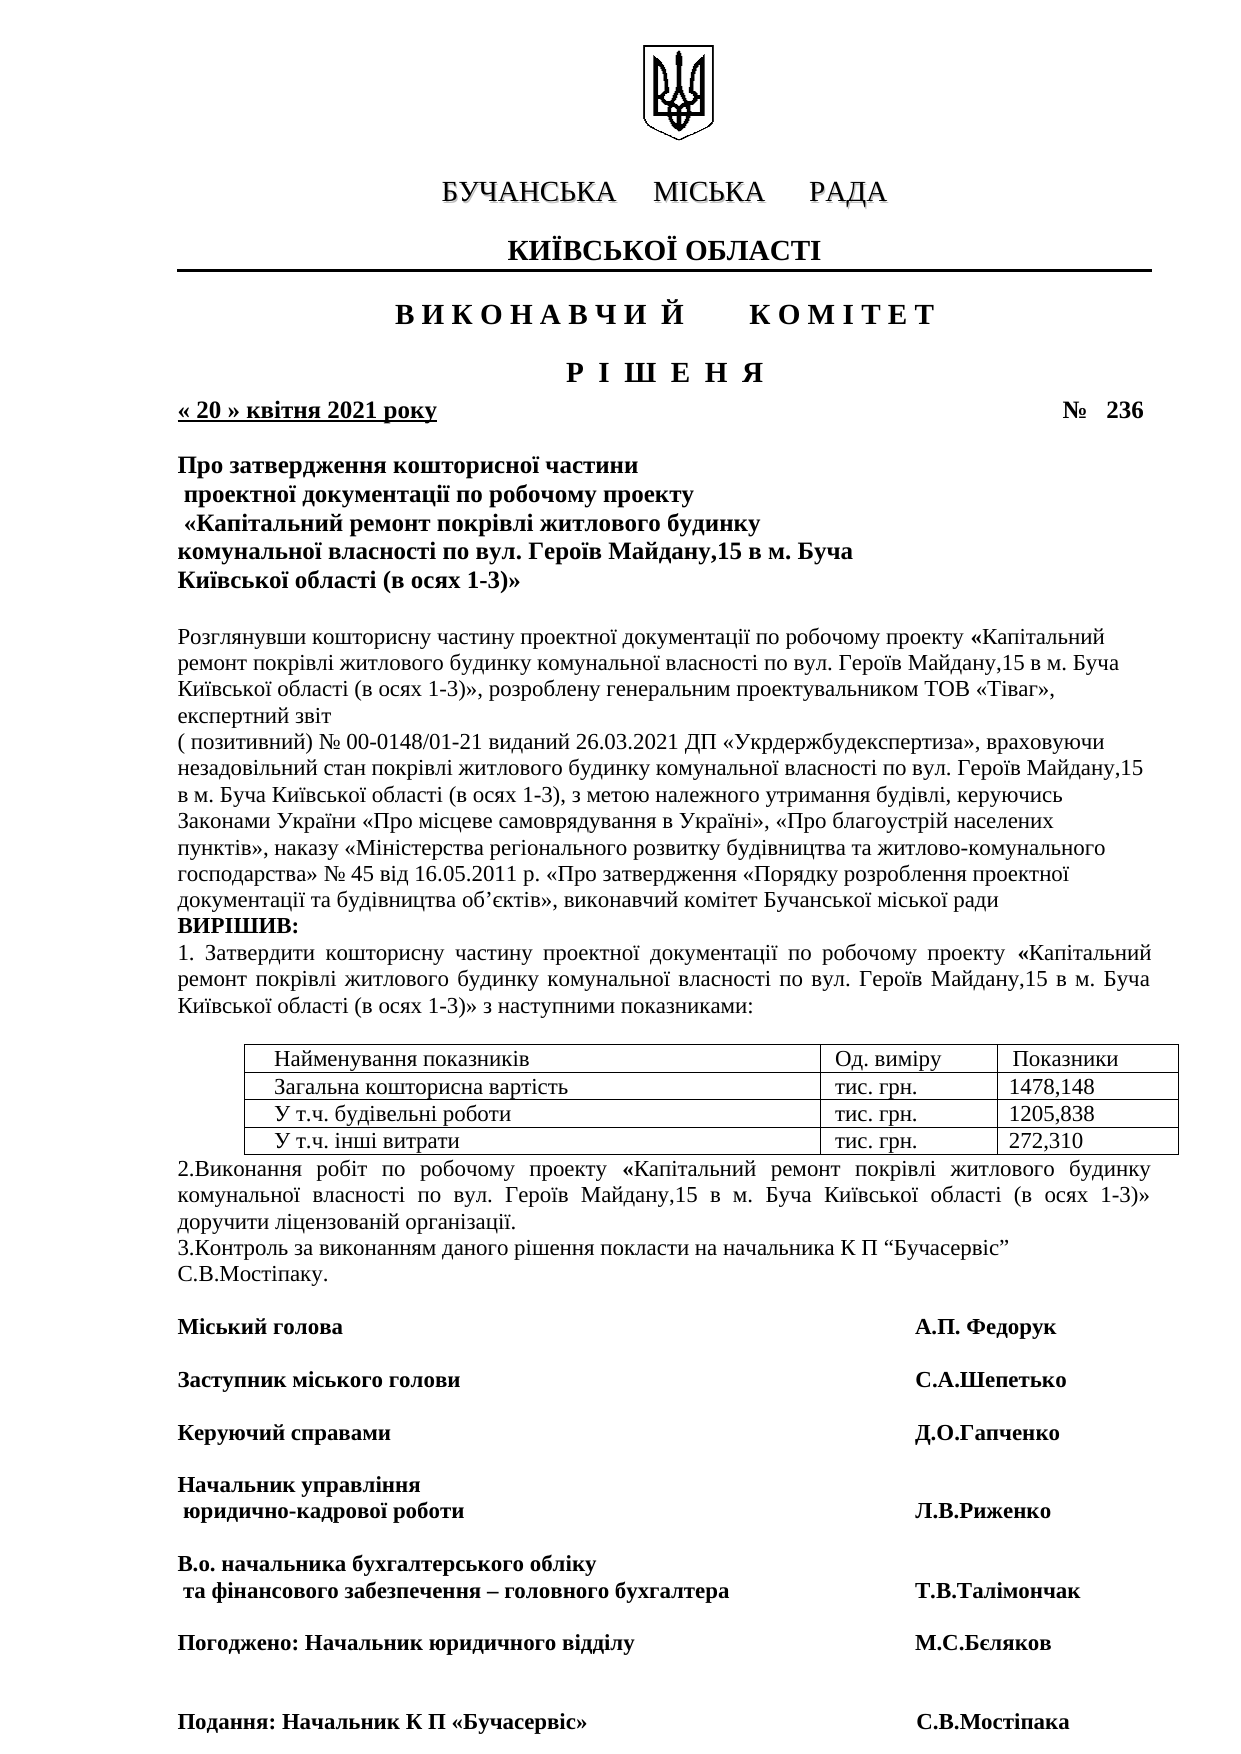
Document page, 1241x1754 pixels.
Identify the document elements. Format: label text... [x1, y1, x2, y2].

text юридично-кадрової роботи Л.В.Риженко [177, 1498, 1152, 1524]
table_cell У т.ч. інші витрати [245, 1128, 820, 1154]
table_header Од. виміру [821, 1045, 997, 1072]
text Подання: Начальник К П «Бучасервіс» С.В.Мостіпака [177, 1708, 1152, 1735]
subtitle В И К О Н А В Ч И Й К О М І Т Е Т [177, 297, 1152, 330]
table_cell тис. грн. [821, 1073, 997, 1099]
text проектної документації по робочому проекту [177, 479, 1152, 508]
subtitle Р І Ш Е Н Я [177, 355, 1152, 389]
text ( позитивний) № 00-0148/01-21 виданий 26.03.2021 ДП «Укрдержбудекспертиза», враховуючи незадовільний стан покрівлі житлового будинку комунальної власності по вул. Героїв Майдану,15 в м. Буча Київської області (в осях 1-3), з метою належного утримання будівлі, керуючись Законами України «Про місцеве самоврядування в Україні», «Про благоустрій населених пунктів», наказу «Міністерства регіонального розвитку будівництва та житлово-комунального господарства» № 45 від 16.05.2011 р. «Про затвердження «Порядку розроблення проектної документації та будівництва об’єктів», виконавчий комітет Бучанської міської ради [177, 728, 1152, 913]
table_cell тис. грн. [821, 1128, 997, 1154]
text « 20 » квітня 2021 року № 236 [177, 395, 1152, 424]
list 2.Виконання робіт по робочому проекту «Капітальний ремонт покрівлі житлового будинку комунальної власності по вул. Героїв Майдану,15 в м. Буча Київської області (в осях 1-3)» доручити ліцензованій організації. [177, 1155, 1152, 1234]
text БУЧАНСЬКА МІСЬКА РАДА [177, 174, 1152, 208]
text та фінансового забезпечення – головного бухгалтера Т.В.Талімончак [177, 1577, 1152, 1603]
table_header Показники [998, 1045, 1178, 1072]
text Керуючий справами Д.О.Гапченко [177, 1418, 1152, 1445]
text Начальник управління [177, 1471, 1152, 1498]
text Погоджено: Начальник юридичного відділу М.С.Бєляков [177, 1629, 1152, 1656]
table_cell тис. грн. [821, 1100, 997, 1127]
text В.о. начальника бухгалтерського обліку [177, 1550, 1152, 1577]
text 3.Контроль за виконанням даного рішення покласти на начальника К П “Бучасервіс” С.В.Мостіпаку. [177, 1234, 1152, 1287]
table_cell 1205,838 [998, 1100, 1178, 1127]
table_cell У т.ч. будівельні роботи [245, 1100, 820, 1127]
text Заступник міського голови С.А.Шепетько [177, 1366, 1152, 1392]
text Міський голова А.П. Федорук [177, 1313, 1152, 1339]
table_header Найменування показників [245, 1045, 820, 1072]
table_cell Загальна кошторисна вартість [245, 1073, 820, 1099]
table_cell 1478,148 [998, 1073, 1178, 1099]
text комунальної власності по вул. Героїв Майдану,15 в м. Буча [177, 536, 1152, 565]
text Розглянувши кошторисну частину проектної документації по робочому проекту «Капітальний ремонт покрівлі житлового будинку комунальної власності по вул. Героїв Майдану,15 в м. Буча Київської області (в осях 1-3)», розроблену генеральним проектувальником ТОВ «Тіваг», експертний звіт [177, 623, 1152, 728]
text Про затвердження кошторисної частини [177, 450, 1152, 479]
table_cell 272,310 [998, 1128, 1178, 1154]
text Київської області (в осях 1-3)» [177, 565, 1152, 594]
text 1. Затвердити кошторисну частину проектної документації по робочому проекту «Капітальний ремонт покрівлі житлового будинку комунальної власності по вул. Героїв Майдану,15 в м. Буча Київської області (в осях 1-3)» з наступними показниками: [177, 939, 1152, 1018]
text ВИРІШИВ: [177, 913, 1152, 939]
text «Капітальний ремонт покрівлі житлового будинку [177, 508, 1152, 536]
subtitle КИЇВСЬКОЇ ОБЛАСТІ [177, 233, 1152, 269]
